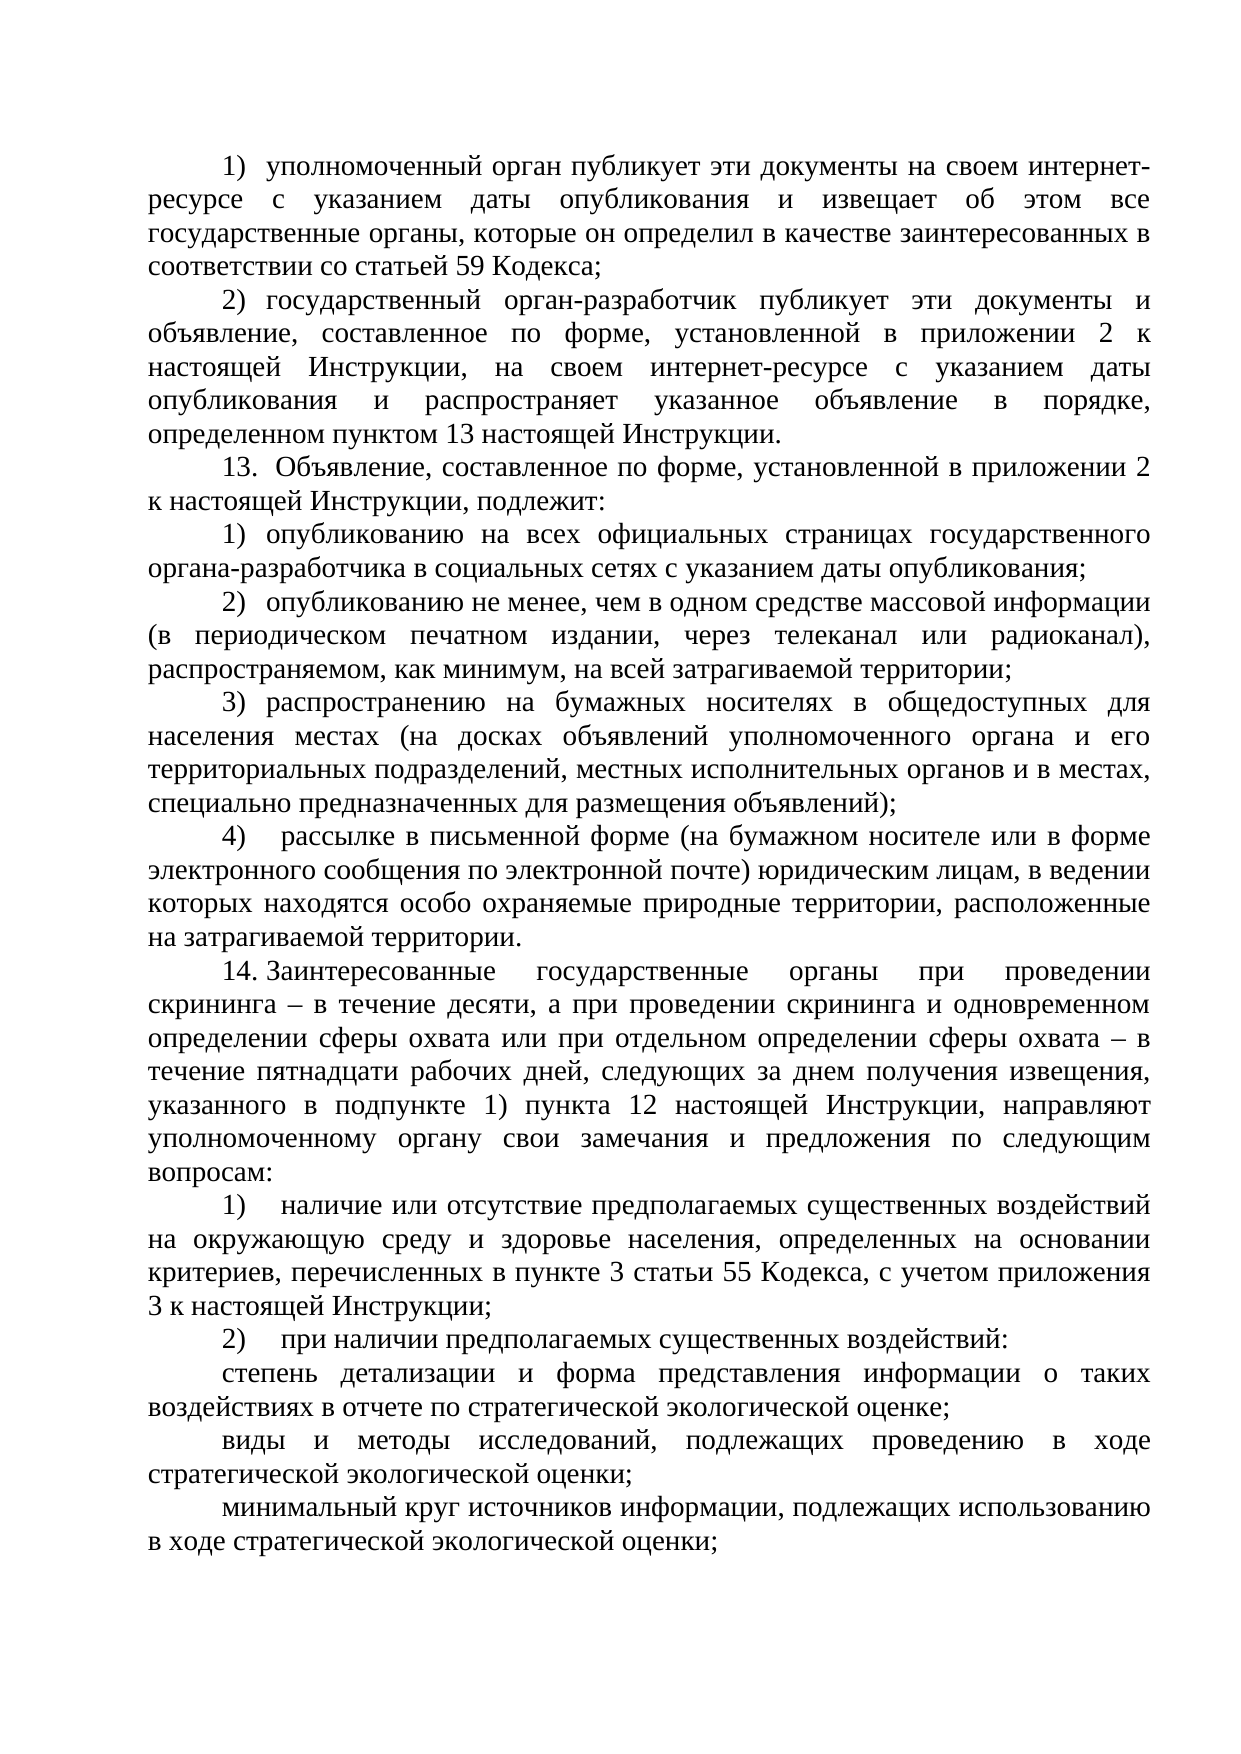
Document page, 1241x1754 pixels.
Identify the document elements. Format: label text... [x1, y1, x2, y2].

list государственный орган-разработчик публикует эти документы и объявление, составленное по форме, установленной в приложении 2 к настоящей Инструкции, на своем интернет-ресурсе с указанием даты опубликования и распространяет указанное объявление в порядке, определенном пунктом 13 настоящей Инструкции. [148, 282, 1152, 449]
text виды и методы исследований, подлежащих проведению в ходе стратегической экологической оценки; [148, 1422, 1152, 1489]
list наличие или отсутствие предполагаемых существенных воздействий на окружающую среду и здоровье населения, определенных на основании критериев, перечисленных в пункте 3 статьи 55 Кодекса, с учетом приложения 3 к настоящей Инструкции; [148, 1187, 1152, 1322]
list Заинтересованные государственные органы при проведении скрининга – в течение десяти, а при проведении скрининга и одновременном определении сферы охвата или при отдельном определении сферы охвата – в течение пятнадцати рабочих дней, следующих за днем получения извещения, указанного в подпункте 1) пункта 12 настоящей Инструкции, направляют уполномоченному органу свои замечания и предложения по следующим вопросам: [148, 953, 1152, 1187]
list рассылке в письменной форме (на бумажном носителе или в форме электронного сообщения по электронной почте) юридическим лицам, в ведении которых находятся особо охраняемые природные территории, расположенные на затрагиваемой территории. [148, 818, 1152, 953]
list опубликованию на всех официальных страницах государственного органа-разработчика в социальных сетях с указанием даты опубликования; [148, 517, 1152, 584]
list при наличии предполагаемых существенных воздействий: [148, 1322, 1152, 1355]
text степень детализации и форма представления информации о таких воздействиях в отчете по стратегической экологической оценке; [148, 1355, 1152, 1422]
list опубликованию не менее, чем в одном средстве массовой информации (в периодическом печатном издании, через телеканал или радиоканал), распространяемом, как минимум, на всей затрагиваемой территории; [148, 584, 1152, 684]
text минимальный круг источников информации, подлежащих использованию в ходе стратегической экологической оценки; [148, 1489, 1152, 1556]
list распространению на бумажных носителях в общедоступных для населения местах (на досках объявлений уполномоченного органа и его территориальных подразделений, местных исполнительных органов и в местах, специально предназначенных для размещения объявлений); [148, 684, 1152, 818]
list уполномоченный орган публикует эти документы на своем интернет-ресурсе с указанием даты опубликования и извещает об этом все государственные органы, которые он определил в качестве заинтересованных в соответствии со статьей 59 Кодекса; [148, 148, 1152, 282]
list Объявление, составленное по форме, установленной в приложении 2 к настоящей Инструкции, подлежит: [148, 449, 1152, 517]
